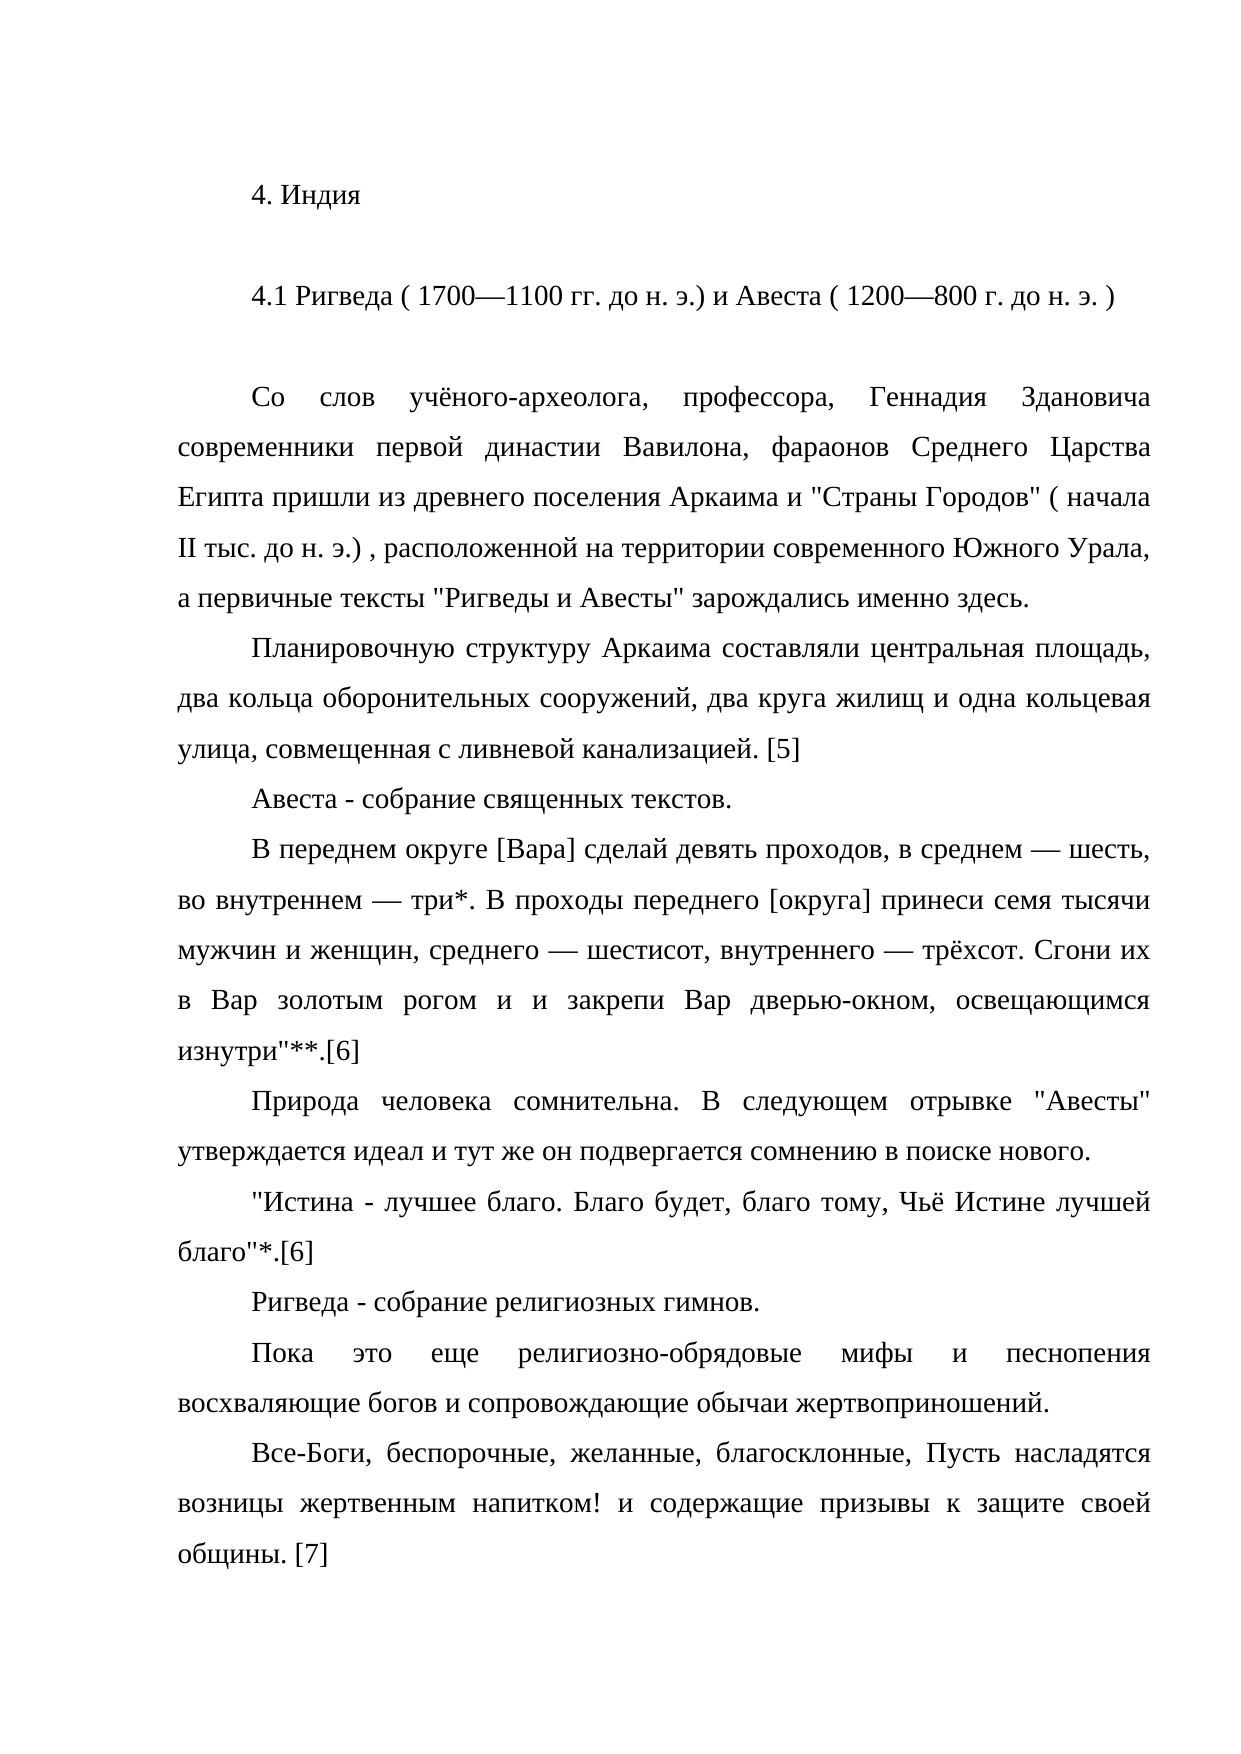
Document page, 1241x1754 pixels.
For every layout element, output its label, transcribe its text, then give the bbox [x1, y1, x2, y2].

text В переднем округе [Вара] сделай девять проходов, в среднем — шесть, во внутреннем — три*. В проходы переднего [округа] принеси семя тысячи мужчин и женщин, среднего — шестисот, внутреннего — трёхсот. Сгони их в Вар золотым рогом и и закрепи Вар дверью-окном, освещающимся изнутри"**.[6] [177, 832, 1152, 1066]
text 4. Индия [177, 177, 1152, 211]
text Ригведа - собрание религиозных гимнов. [177, 1284, 1152, 1318]
text Природа человека сомнительна. В следующем отрывке "Авесты" утверждается идеал и тут же он подвергается сомнению в поиске нового. [177, 1083, 1152, 1167]
text "Истина - лучшее благо. Благо будет, благо тому, Чьё Истине лучшей благо"*.[6] [177, 1184, 1152, 1268]
text Все-Боги, беспорочные, желанные, благосклонные, Пусть насладятся возницы жертвенным напитком! и содержащие призывы к защите своей общины. [7] [177, 1435, 1152, 1569]
text Пока это еще религиозно-обрядовые мифы и песнопения восхваляющие богов и сопровождающие обычаи жертвоприношений. [177, 1335, 1152, 1418]
text Авеста - собрание священных текстов. [177, 781, 1152, 815]
text Со слов учёного-археолога, профессора, Геннадия Здановича современники первой династии Вавилона, фараонов Среднего Царства Египта пришли из древнего поселения Аркаима и "Страны Городов" ( начала II тыс. до н. э.) , расположенной на территории современного Южного Урала, а первичные тексты "Ригведы и Авесты" зарождались именно здесь. [177, 379, 1152, 613]
text Планировочную структуру Аркаима составляли центральная площадь, два кольца оборонительных сооружений, два круга жилищ и одна кольцевая улица, совмещенная с ливневой канализацией. [5] [177, 630, 1152, 764]
text 4.1 Ригведа ( 1700—1100 гг. до н. э.) и Авеста ( 1200—800 г. до н. э. ) [177, 278, 1152, 312]
